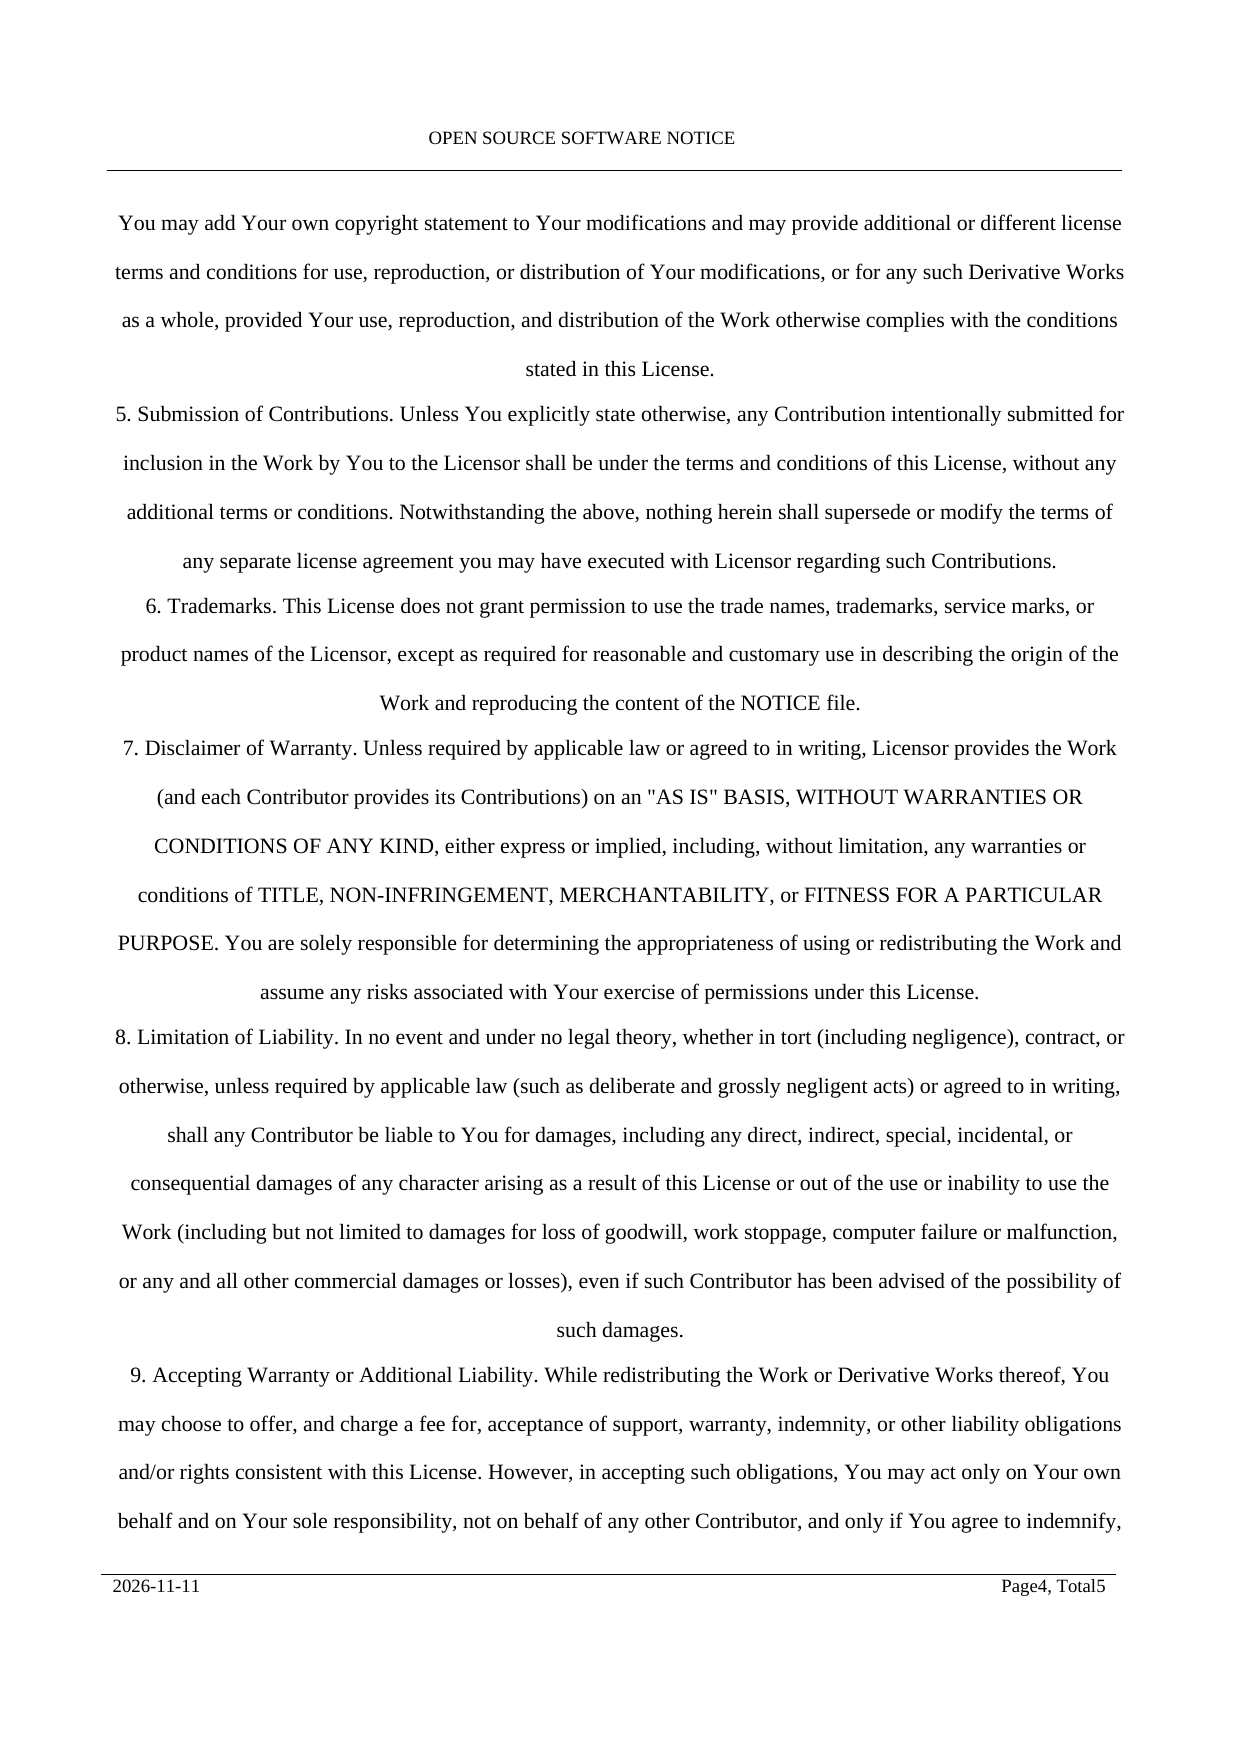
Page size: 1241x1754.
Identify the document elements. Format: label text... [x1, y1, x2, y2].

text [112, 1358, 1128, 1537]
text 6. Trademarks. This License does not grant permission to use the trade names, trademarks, service marks, or product names of the Licensor, except as required for reasonable and customary use in describing the origin of the Work and reproducing the content of the NOTICE file. [112, 589, 1128, 719]
text 8. Limitation of Liability. In no event and under no legal theory, whether in tort (including negligence), contract, or otherwise, unless required by applicable law (such as deliberate and grossly negligent acts) or agreed to in writing, shall any Contributor be liable to You for damages, including any direct, indirect, special, incidental, or consequential damages of any character arising as a result of this License or out of the use or inability to use the Work (including but not limited to damages for loss of goodwill, work stoppage, computer failure or malfunction, or any and all other commercial damages or losses), even if such Contributor has been advised of the possibility of such damages. [112, 1021, 1128, 1346]
text You may add Your own copyright statement to Your modifications and may provide additional or different license terms and conditions for use, reproduction, or distribution of Your modifications, or for any such Derivative Works as a whole, provided Your use, reproduction, and distribution of the Work otherwise complies with the conditions stated in this License. [112, 206, 1128, 385]
text 7. Disclaimer of Warranty. Unless required by applicable law or agreed to in writing, Licensor provides the Work (and each Contributor provides its Contributions) on an "AS IS" BASIS, WITHOUT WARRANTIES OR CONDITIONS OF ANY KIND, either express or implied, including, without limitation, any warranties or conditions of TITLE, NON-INFRINGEMENT, MERCHANTABILITY, or FITNESS FOR A PARTICULAR PURPOSE. You are solely responsible for determining the appropriateness of using or redistributing the Work and assume any risks associated with Your exercise of permissions under this License. [112, 732, 1128, 1008]
text 5. Submission of Contributions. Unless You explicitly state otherwise, any Contribution intentionally submitted for inclusion in the Work by You to the Licensor shall be under the terms and conditions of this License, without any additional terms or conditions. Notwithstanding the above, nothing herein shall supersede or modify the terms of any separate license agreement you may have executed with Licensor regarding such Contributions. [112, 398, 1128, 576]
